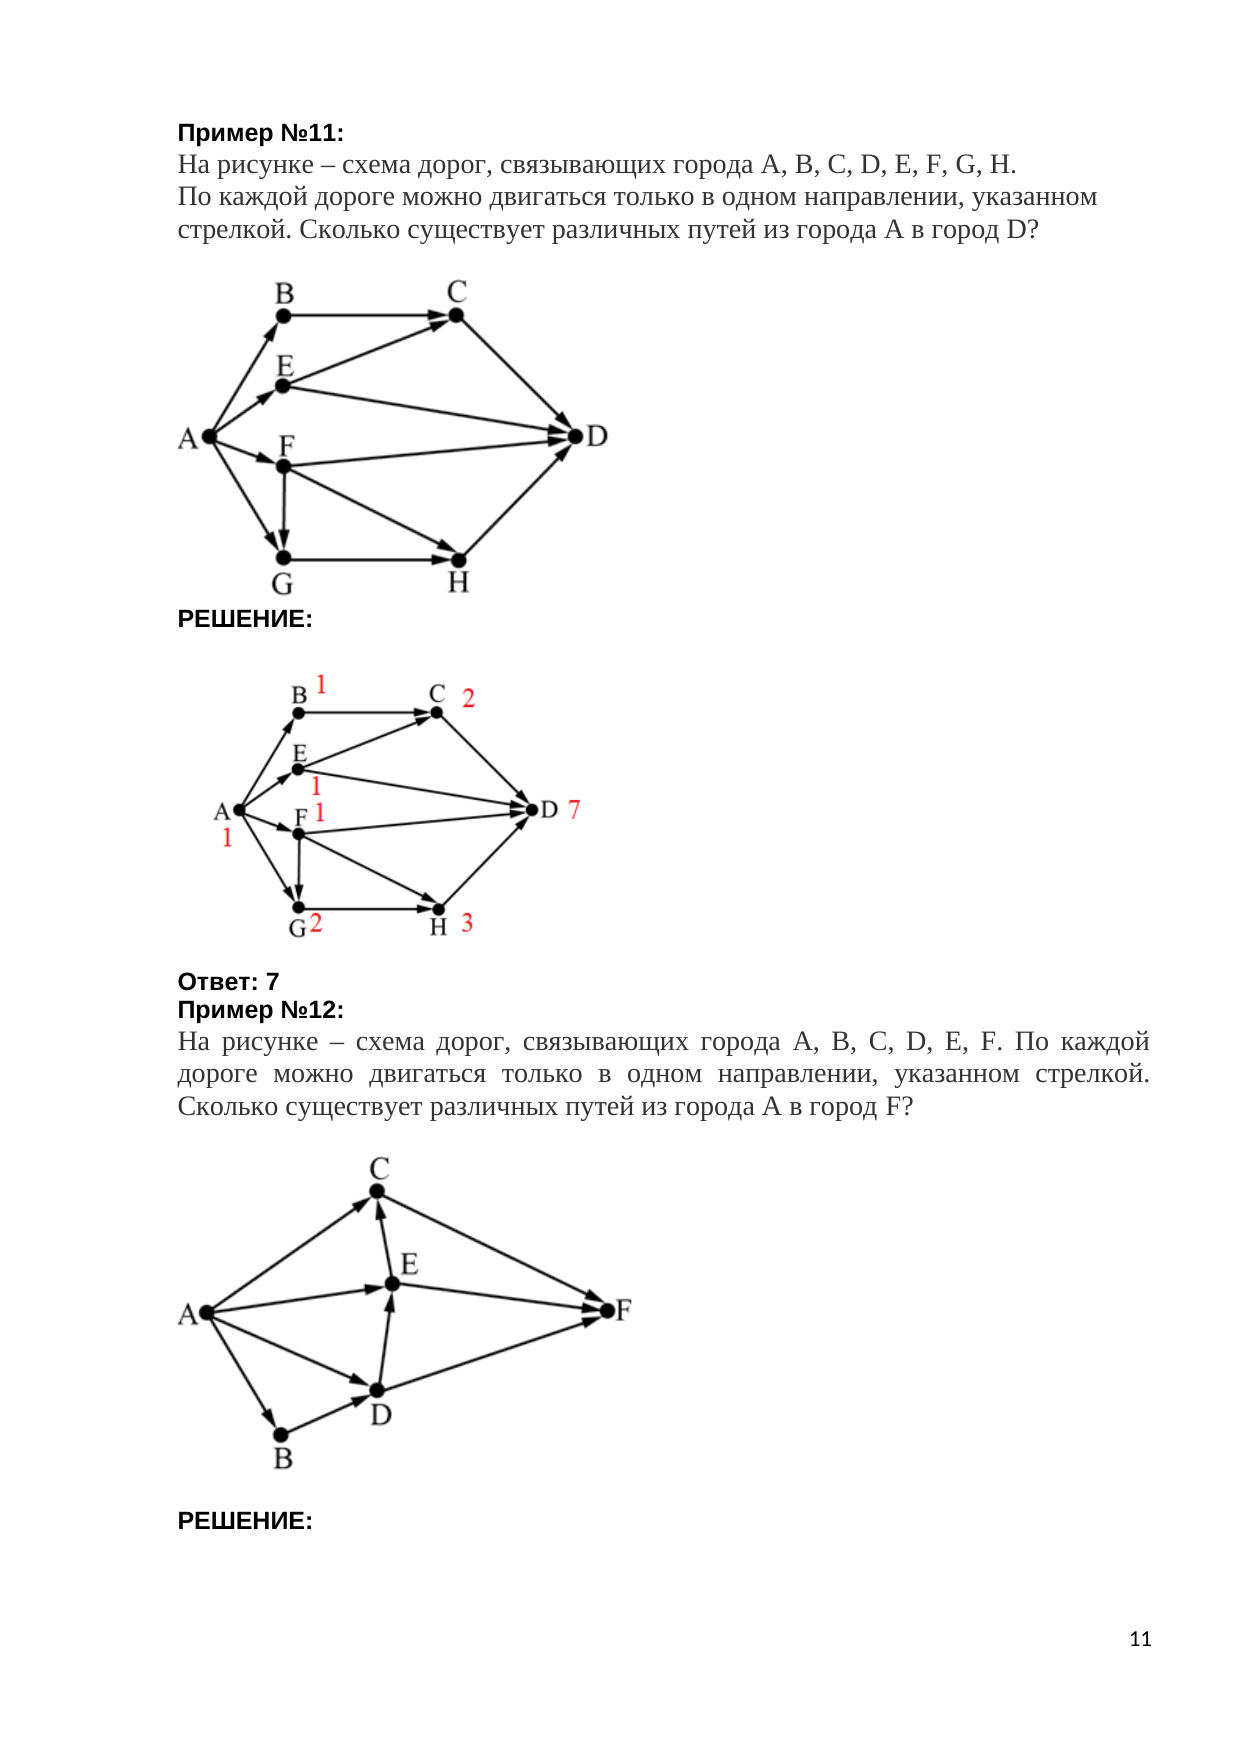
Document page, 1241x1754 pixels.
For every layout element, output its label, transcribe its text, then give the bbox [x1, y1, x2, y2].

text На рисунке – схема дорог, связывающих города А, B, C, D, E, F, G, H. По каждой дороге можно двигаться только в одном направлении, указанном стрелкой. Сколько существует различных путей из города А в город D? [177, 147, 1152, 244]
picture [177, 276, 609, 604]
text На рисунке – схема дорог, связывающих города A, B, C, D, E, F. По каждой дороге можно двигаться только в одном направлении, указанном стрелкой. Сколько существует различных путей из города А в город F? [177, 1024, 1152, 1121]
picture [177, 632, 600, 967]
text Пример №12: [177, 995, 1152, 1024]
text Пример №11: [177, 118, 1152, 147]
text РЕШЕНИЕ: [177, 604, 1152, 633]
picture [177, 1153, 633, 1478]
text РЕШЕНИЕ: [177, 1506, 1152, 1535]
text Ответ: 7 [177, 966, 1152, 995]
